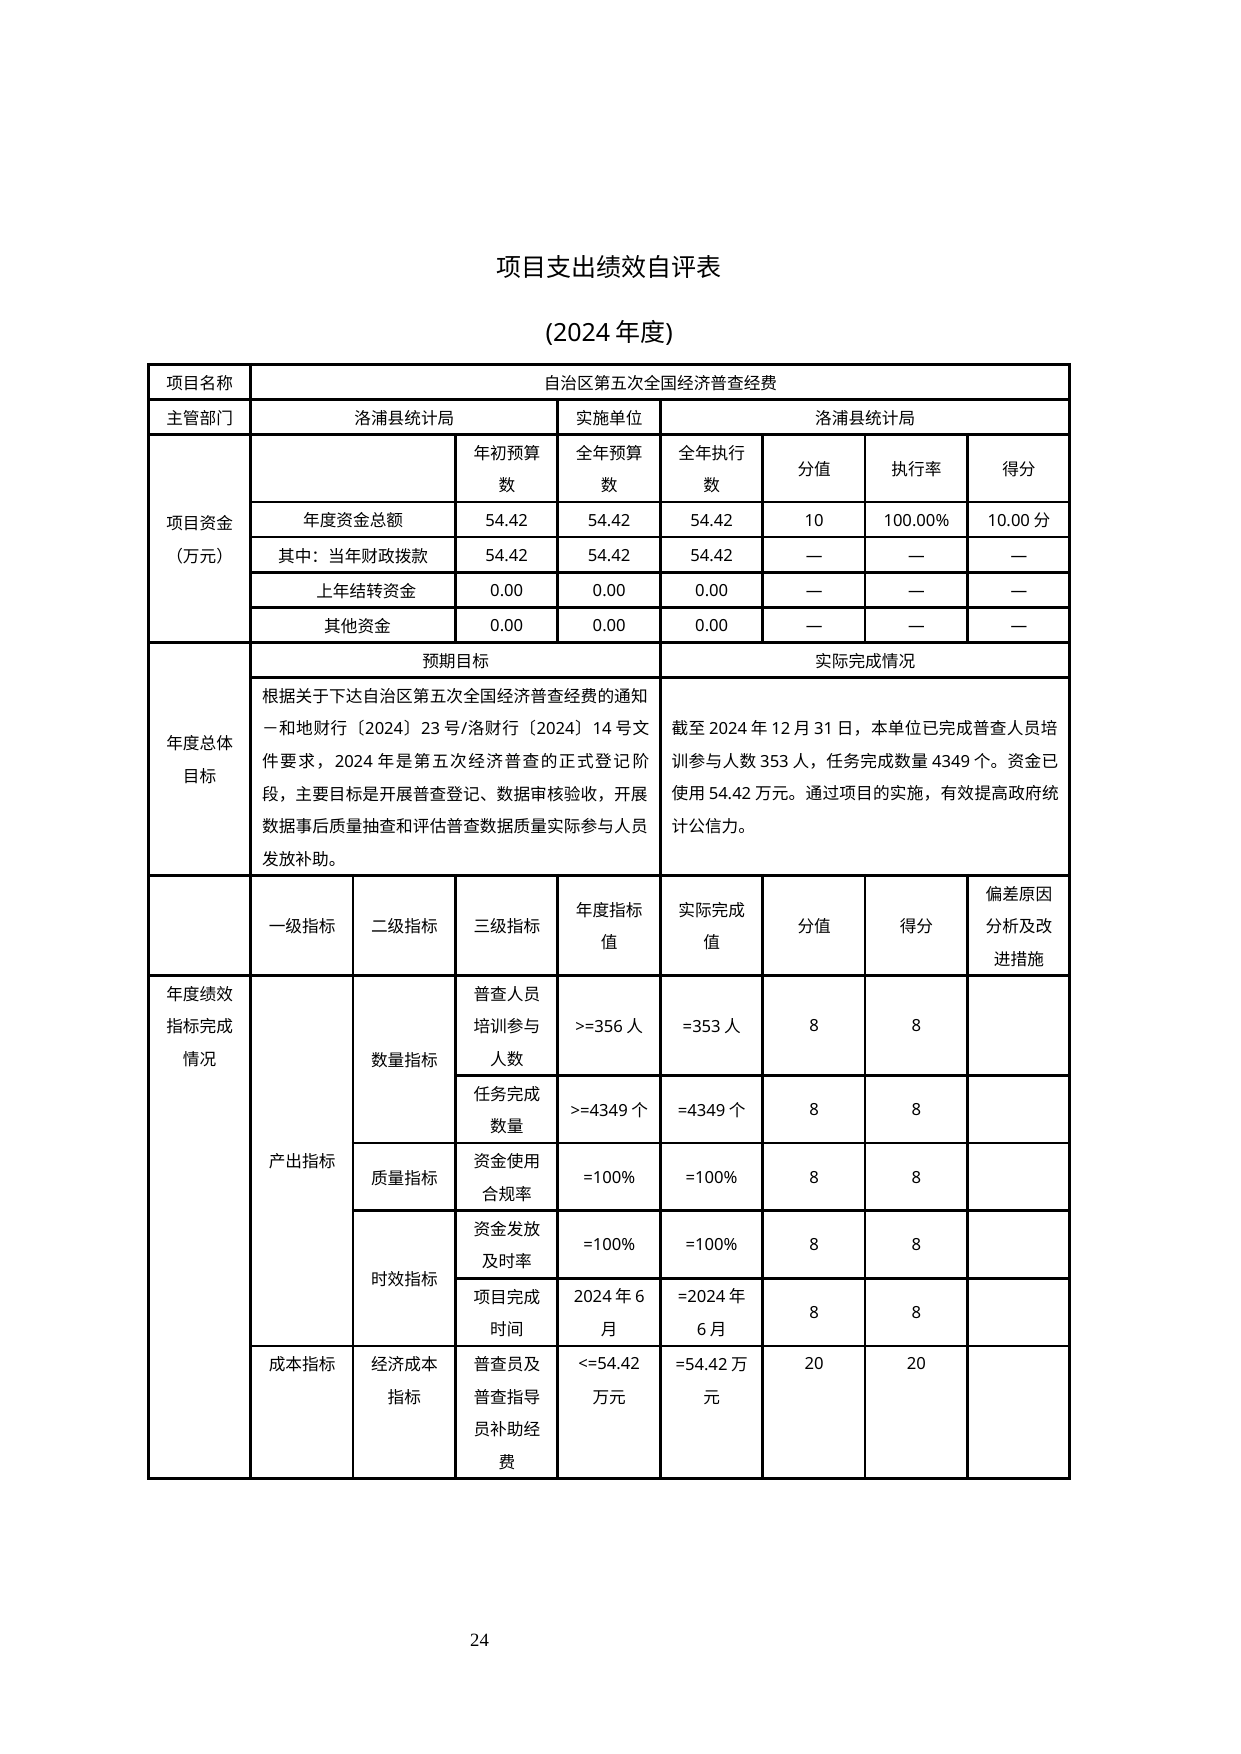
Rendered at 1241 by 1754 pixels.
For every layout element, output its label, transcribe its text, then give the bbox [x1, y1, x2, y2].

table_cell — [969, 538, 1068, 571]
table_cell [969, 1144, 1068, 1209]
table_cell 54.42 [457, 538, 556, 571]
table_cell =100% [662, 1212, 761, 1277]
table_cell 资金使用合规率 [457, 1144, 556, 1209]
table_cell 8 [866, 977, 966, 1074]
table_cell 8 [866, 1144, 966, 1209]
table_cell 二级指标 [354, 877, 454, 974]
table_cell =4349个 [662, 1077, 761, 1142]
table_cell 全年预算数 [559, 436, 659, 501]
table_cell 项目资金 （万元） [150, 436, 249, 641]
table_cell =353人 [662, 977, 761, 1074]
table_cell [969, 1212, 1068, 1277]
table_cell [150, 877, 249, 974]
table_cell 项目名称 [150, 366, 249, 398]
table_cell 100.00% [866, 503, 966, 536]
table_cell 其他资金 [252, 609, 454, 641]
table_cell 10.00分 [969, 503, 1068, 536]
table_cell >=356人 [559, 977, 659, 1074]
table_cell [969, 977, 1068, 1074]
table_cell =100% [662, 1144, 761, 1209]
table_cell 产出指标 [252, 977, 352, 1344]
table_cell — [764, 538, 864, 571]
table_cell =100% [559, 1144, 659, 1209]
table_cell 年度绩效指标完成情况 [150, 977, 249, 1477]
table_cell 预期目标 [252, 644, 659, 676]
table_cell — [866, 574, 966, 606]
table_cell — [866, 609, 966, 641]
table_cell 实际完成值 [662, 877, 761, 974]
table_cell 洛浦县统计局 [252, 401, 556, 433]
table_cell [969, 1347, 1068, 1477]
table_cell 54.42 [559, 538, 659, 571]
table_cell [969, 1077, 1068, 1142]
table_cell 普查人员培训参与人数 [457, 977, 556, 1074]
table_cell 年度总体目标 [150, 644, 249, 874]
table_cell 分值 [764, 436, 864, 501]
table_cell 8 [764, 1280, 864, 1344]
table_cell 年初预算数 [457, 436, 556, 501]
table_cell 自治区第五次全国经济普查经费 [252, 366, 1068, 398]
table_cell 得分 [866, 877, 966, 974]
table_cell 全年执行数 [662, 436, 761, 501]
table_cell 年度指标值 [559, 877, 659, 974]
table_cell 8 [866, 1077, 966, 1142]
table_cell 普查员及普查指导员补助经费 [457, 1347, 556, 1477]
table_cell 项目完成时间 [457, 1280, 556, 1344]
table_cell 8 [764, 977, 864, 1074]
table_cell =54.42万元 [662, 1347, 761, 1477]
table_cell 8 [764, 1144, 864, 1209]
table_cell 时效指标 [354, 1212, 454, 1344]
table_cell 0.00 [559, 574, 659, 606]
table_cell 得分 [969, 436, 1068, 501]
table_cell 数量指标 [354, 977, 454, 1142]
table_cell — [969, 574, 1068, 606]
table_header 项目支出绩效自评表 [148, 233, 1070, 298]
table_cell 54.42 [559, 503, 659, 536]
table_cell 成本指标 [252, 1347, 352, 1477]
table_cell 0.00 [457, 574, 556, 606]
table_cell 8 [764, 1212, 864, 1277]
table_cell 上年结转资金 [252, 574, 454, 606]
table_cell 0.00 [457, 609, 556, 641]
table_cell 0.00 [662, 609, 761, 641]
table_cell 54.42 [662, 503, 761, 536]
table_cell — [866, 538, 966, 571]
table_cell 10 [764, 503, 864, 536]
table_cell 年度资金总额 [252, 503, 454, 536]
table_cell 分值 [764, 877, 864, 974]
table_cell 8 [866, 1280, 966, 1344]
table_cell 0.00 [559, 609, 659, 641]
table_cell 偏差原因分析及改进措施 [969, 877, 1068, 974]
table_cell 54.42 [662, 538, 761, 571]
table_cell 截至2024年12月31日，本单位已完成普查人员培训参与人数353人，任务完成数量4349个。资金已使用54.42万元。通过项目的实施，有效提高政府统计公信力。 [662, 679, 1068, 874]
table_cell [252, 436, 454, 501]
table_cell 实施单位 [559, 401, 659, 433]
table_cell =2024年6月 [662, 1280, 761, 1344]
table_cell 资金发放及时率 [457, 1212, 556, 1277]
table_cell [969, 1280, 1068, 1344]
table_cell 实际完成情况 [662, 644, 1068, 676]
table_cell 54.42 [457, 503, 556, 536]
table_cell 0.00 [662, 574, 761, 606]
table_cell (2024年度) [148, 298, 1070, 363]
table_cell 20 [764, 1347, 864, 1477]
table_cell <=54.42万元 [559, 1347, 659, 1477]
table_cell 洛浦县统计局 [662, 401, 1068, 433]
table_cell — [969, 609, 1068, 641]
table_cell >=4349个 [559, 1077, 659, 1142]
table_cell 一级指标 [252, 877, 352, 974]
table_cell 8 [764, 1077, 864, 1142]
table_cell 三级指标 [457, 877, 556, 974]
table_cell 2024年6月 [559, 1280, 659, 1344]
table_cell =100% [559, 1212, 659, 1277]
table_cell — [764, 574, 864, 606]
table_cell 根据关于下达自治区第五次全国经济普查经费的通知－和地财行〔2024〕23号/洛财行〔2024〕14号文件要求，2024年是第五次经济普查的正式登记阶段，主要目标是开展普查登记、数据审核验收，开展数据事后质量抽查和评估普查数据质量实际参与人员发放补助。 [252, 679, 659, 874]
table_cell — [764, 609, 864, 641]
table_cell 主管部门 [150, 401, 249, 433]
table_cell 质量指标 [354, 1144, 454, 1209]
table_cell 经济成本指标 [354, 1347, 454, 1477]
table_cell 任务完成数量 [457, 1077, 556, 1142]
table_cell 其中：当年财政拨款 [252, 538, 454, 571]
table_cell 执行率 [866, 436, 966, 501]
table_cell 20 [866, 1347, 966, 1477]
table_cell 8 [866, 1212, 966, 1277]
